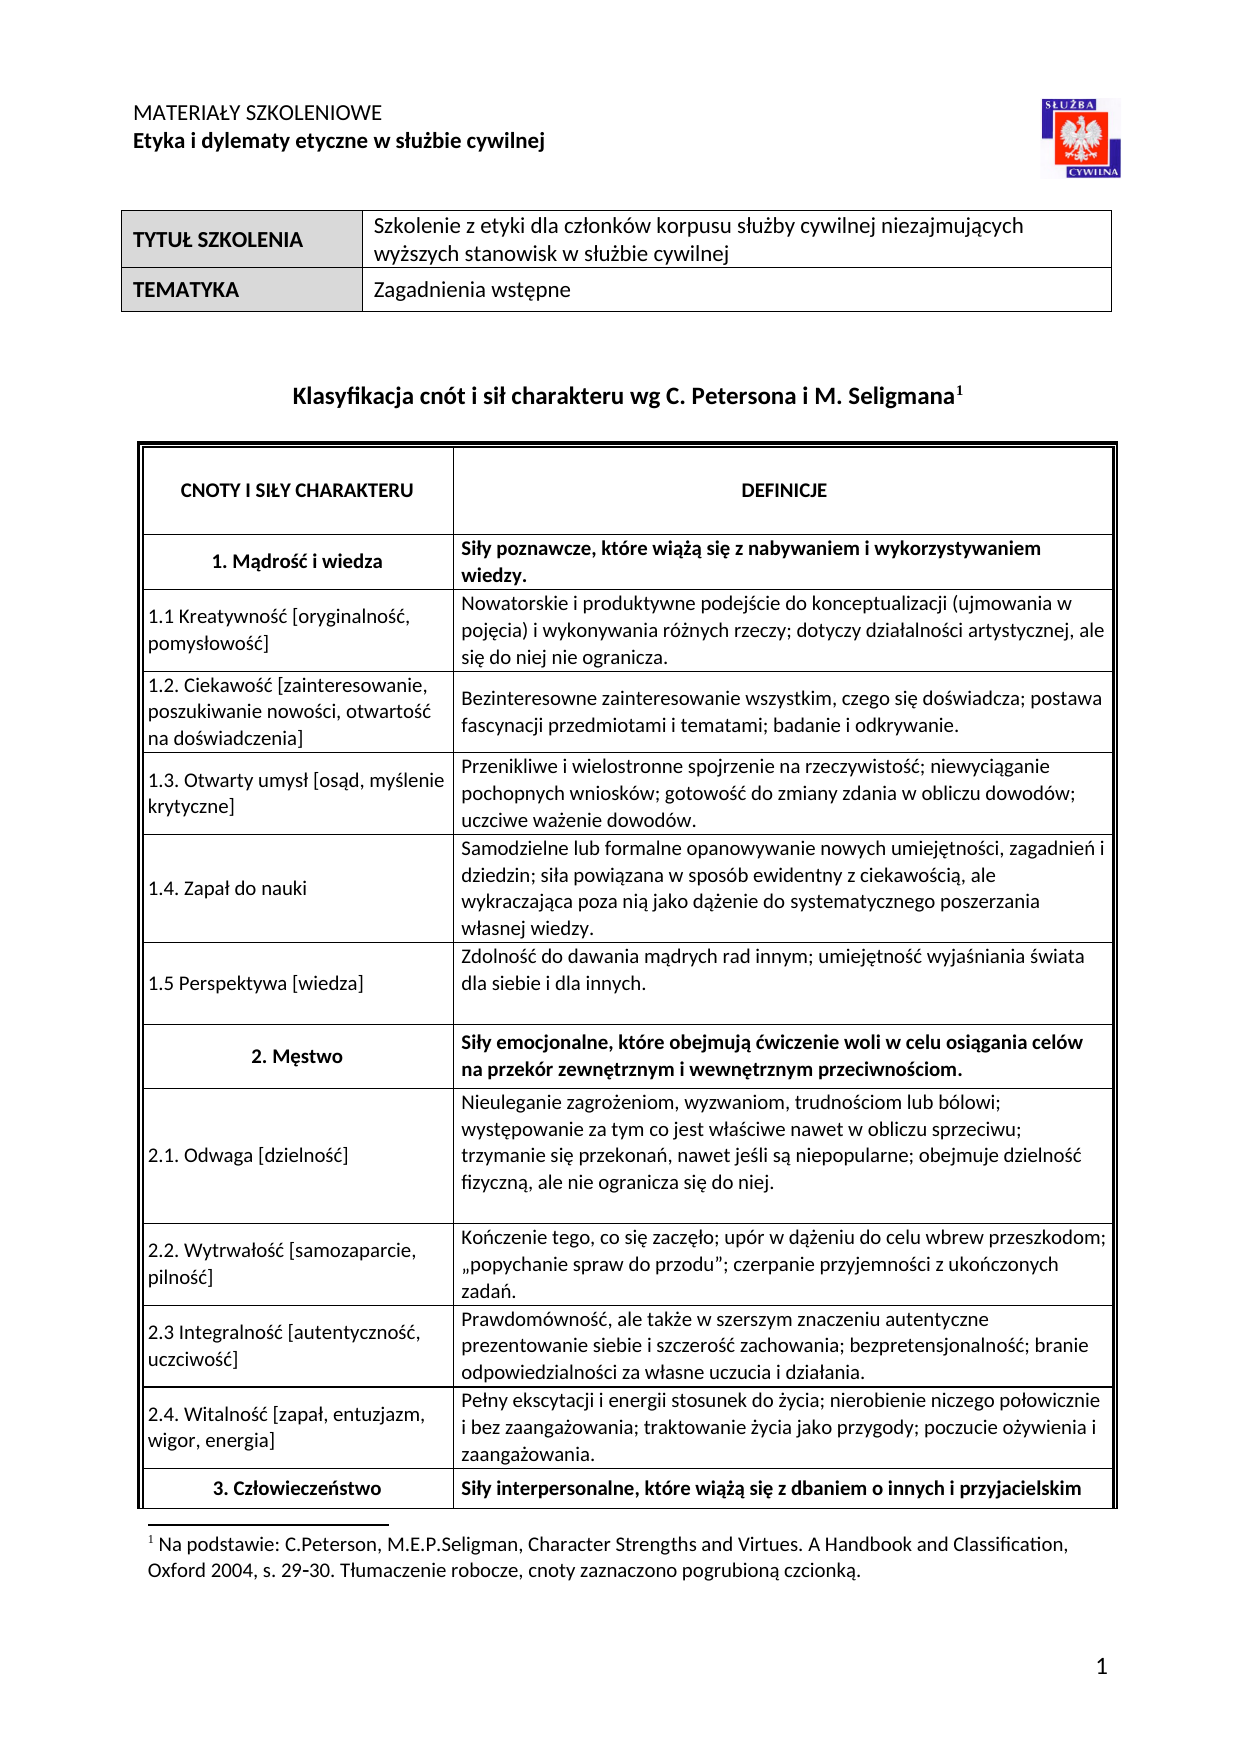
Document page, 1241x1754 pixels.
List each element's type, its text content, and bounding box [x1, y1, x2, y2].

table_cell Kończenie tego, co się zaczęło; upór w dążeniu do celu wbrew przeszkodom; „popychanie spraw do przodu”; czerpanie przyjemności z ukończonych zadań. [454, 1224, 1112, 1305]
table_cell TEMATYKA [122, 268, 362, 311]
table_header Szkolenie z etyki dla członków korpusu służby cywilnej niezajmujących wyższych stanowisk w służbie cywilnej [363, 211, 1111, 267]
table_cell 2.1. Odwaga [dzielność] [144, 1089, 453, 1223]
text Etyka i dylematy etyczne w służbie cywilnej [133, 126, 1040, 154]
table_cell Zagadnienia wstępne [363, 268, 1111, 311]
text MATERIAŁY SZKOLENIOWE [133, 98, 1040, 126]
text Klasyfikacja cnót i sił charakteru wg C. Petersona i M. Seligmana [148, 380, 1108, 411]
table_cell Nieuleganie zagrożeniom, wyzwaniom, trudnościom lub bólowi; występowanie za tym co jest właściwe nawet w obliczu sprzeciwu; trzymanie się przekonań, nawet jeśli są niepopularne; obejmuje dzielność fizyczną, ale nie ogranicza się do niej. [454, 1089, 1112, 1223]
table_cell 2.2. Wytrwałość [samozaparcie, pilność] [144, 1224, 453, 1305]
table_cell Siły poznawcze, które wiążą się z nabywaniem i wykorzystywaniem wiedzy. [454, 535, 1112, 589]
table_cell Siły emocjonalne, które obejmują ćwiczenie woli w celu osiągania celów na przekór zewnętrznym i wewnętrznym przeciwnościom. [454, 1025, 1112, 1088]
table_cell 1.1 Kreatywność [oryginalność, pomysłowość] [144, 590, 453, 671]
table_cell 3. Człowieczeństwo [144, 1469, 453, 1508]
table_cell Pełny ekscytacji i energii stosunek do życia; nierobienie niczego połowicznie i bez zaangażowania; traktowanie życia jako przygody; poczucie ożywienia i zaangażowania. [454, 1388, 1112, 1468]
table_cell Samodzielne lub formalne opanowywanie nowych umiejętności, zagadnień i dziedzin; siła powiązana w sposób ewidentny z ciekawością, ale wykraczająca poza nią jako dążenie do systematycznego poszerzania własnej wiedzy. [454, 835, 1112, 942]
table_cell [454, 1469, 1112, 1508]
table_header CNOTY I SIŁY CHARAKTERU [144, 448, 453, 533]
table_cell Prawdomówność, ale także w szerszym znaczeniu autentyczne prezentowanie siebie i szczerość zachowania; bezpretensjonalność; branie odpowiedzialności za własne uczucia i działania. [454, 1306, 1112, 1386]
table_cell 1. Mądrość i wiedza [144, 535, 453, 589]
table_cell 1.2. Ciekawość [zainteresowanie, poszukiwanie nowości, otwartość na doświadczenia] [144, 672, 453, 752]
table_cell 2. Męstwo [144, 1025, 453, 1088]
table_cell 2.3 Integralność [autentyczność, uczciwość] [144, 1306, 453, 1386]
table_cell 1.3. Otwarty umysł [osąd, myślenie krytyczne] [144, 753, 453, 834]
table_cell 1.4. Zapał do nauki [144, 835, 453, 942]
table_cell Nowatorskie i produktywne podejście do konceptualizacji (ujmowania w pojęcia) i wykonywania różnych rzeczy; dotyczy działalności artystycznej, ale się do niej nie ogranicza. [454, 590, 1112, 671]
table_cell Zdolność do dawania mądrych rad innym; umiejętność wyjaśniania świata dla siebie i dla innych. [454, 943, 1112, 1024]
table_header TYTUŁ SZKOLENIA [122, 211, 362, 267]
table_cell 1.5 Perspektywa [wiedza] [144, 943, 453, 1024]
table_cell Przenikliwe i wielostronne spojrzenie na rzeczywistość; niewyciąganie pochopnych wniosków; gotowość do zmiany zdania w obliczu dowodów; uczciwe ważenie dowodów. [454, 753, 1112, 834]
table_cell Bezinteresowne zainteresowanie wszystkim, czego się doświadcza; postawa fascynacji przedmiotami i tematami; badanie i odkrywanie. [454, 672, 1112, 752]
table_header DEFINICJE [454, 448, 1112, 533]
table_cell 2.4. Witalność [zapał, entuzjazm, wigor, energia] [144, 1388, 453, 1468]
picture [1040, 98, 1122, 179]
